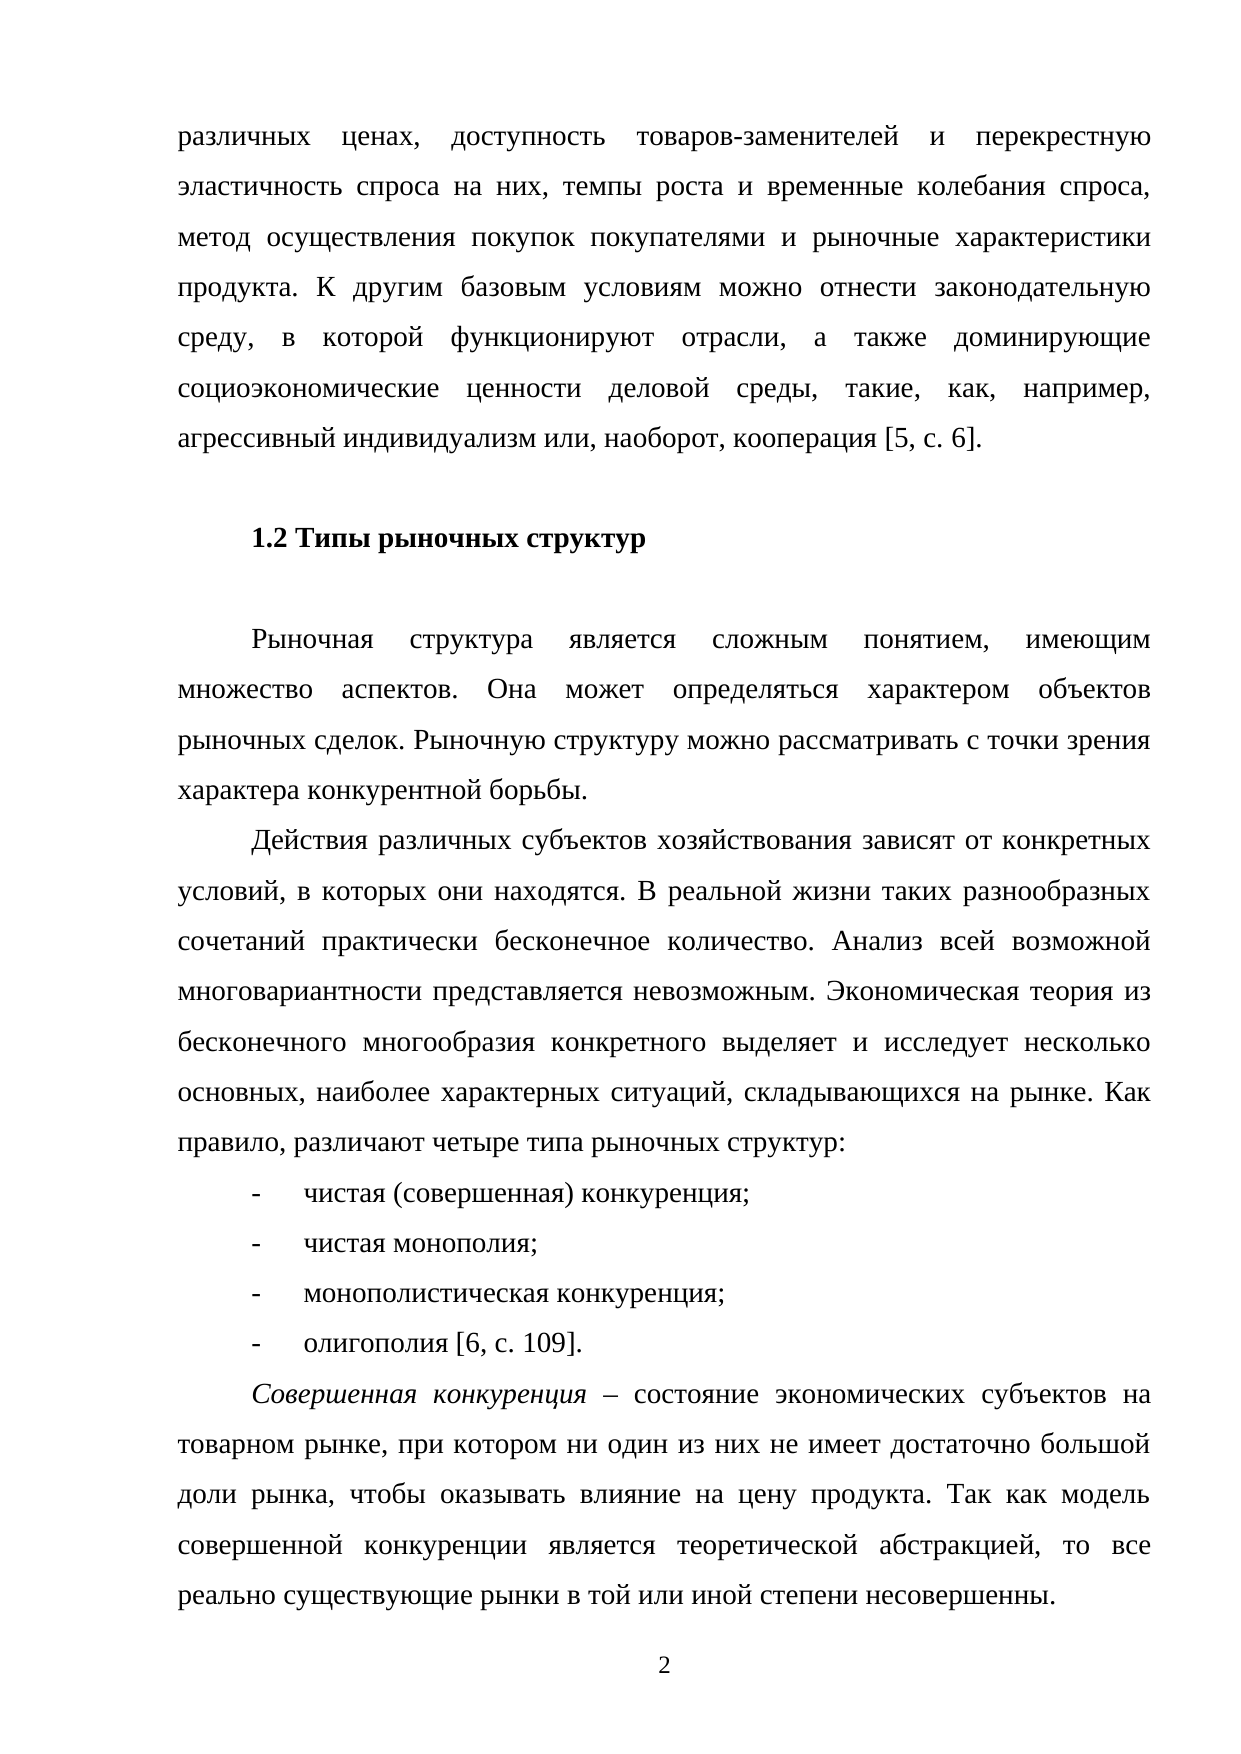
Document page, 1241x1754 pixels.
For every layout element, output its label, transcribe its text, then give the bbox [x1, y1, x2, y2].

list олигополия [6, c. 109]. [177, 1326, 1152, 1359]
text Совершенная конкуренция – состояние экономических субъектов на товарном рынке, при котором ни один из них не имеет достаточно большой доли рынка, чтобы оказывать влияние на цену продукта. Так как модель совершенной конкуренции является теоретической абстракцией, то все реально существующие рынки в той или иной степени несовершенны. [177, 1376, 1152, 1611]
text 1.2 Типы рыночных структур [177, 521, 1152, 554]
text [177, 118, 1152, 453]
list чистая (совершенная) конкуренция; [177, 1175, 1152, 1208]
list чистая монополия; [177, 1225, 1152, 1258]
list монополистическая конкуренция; [177, 1275, 1152, 1309]
text Рыночная структура является сложным понятием, имеющим множество аспектов. Она может определяться характером объектов рыночных сделок. Рыночную структуру можно рассматривать с точки зрения характера конкурентной борьбы. [177, 621, 1152, 806]
text Действия различных субъектов хозяйствования зависят от конкретных условий, в которых они находятся. В реальной жизни таких разнообразных сочетаний практически бесконечное количество. Анализ всей возможной многовариантности представляется невозможным. Экономическая теория из бесконечного многообразия конкретного выделяет и исследует несколько основных, наиболее характерных ситуаций, складывающихся на рынке. Как правило, различают четыре типа рыночных структур: [177, 822, 1152, 1158]
